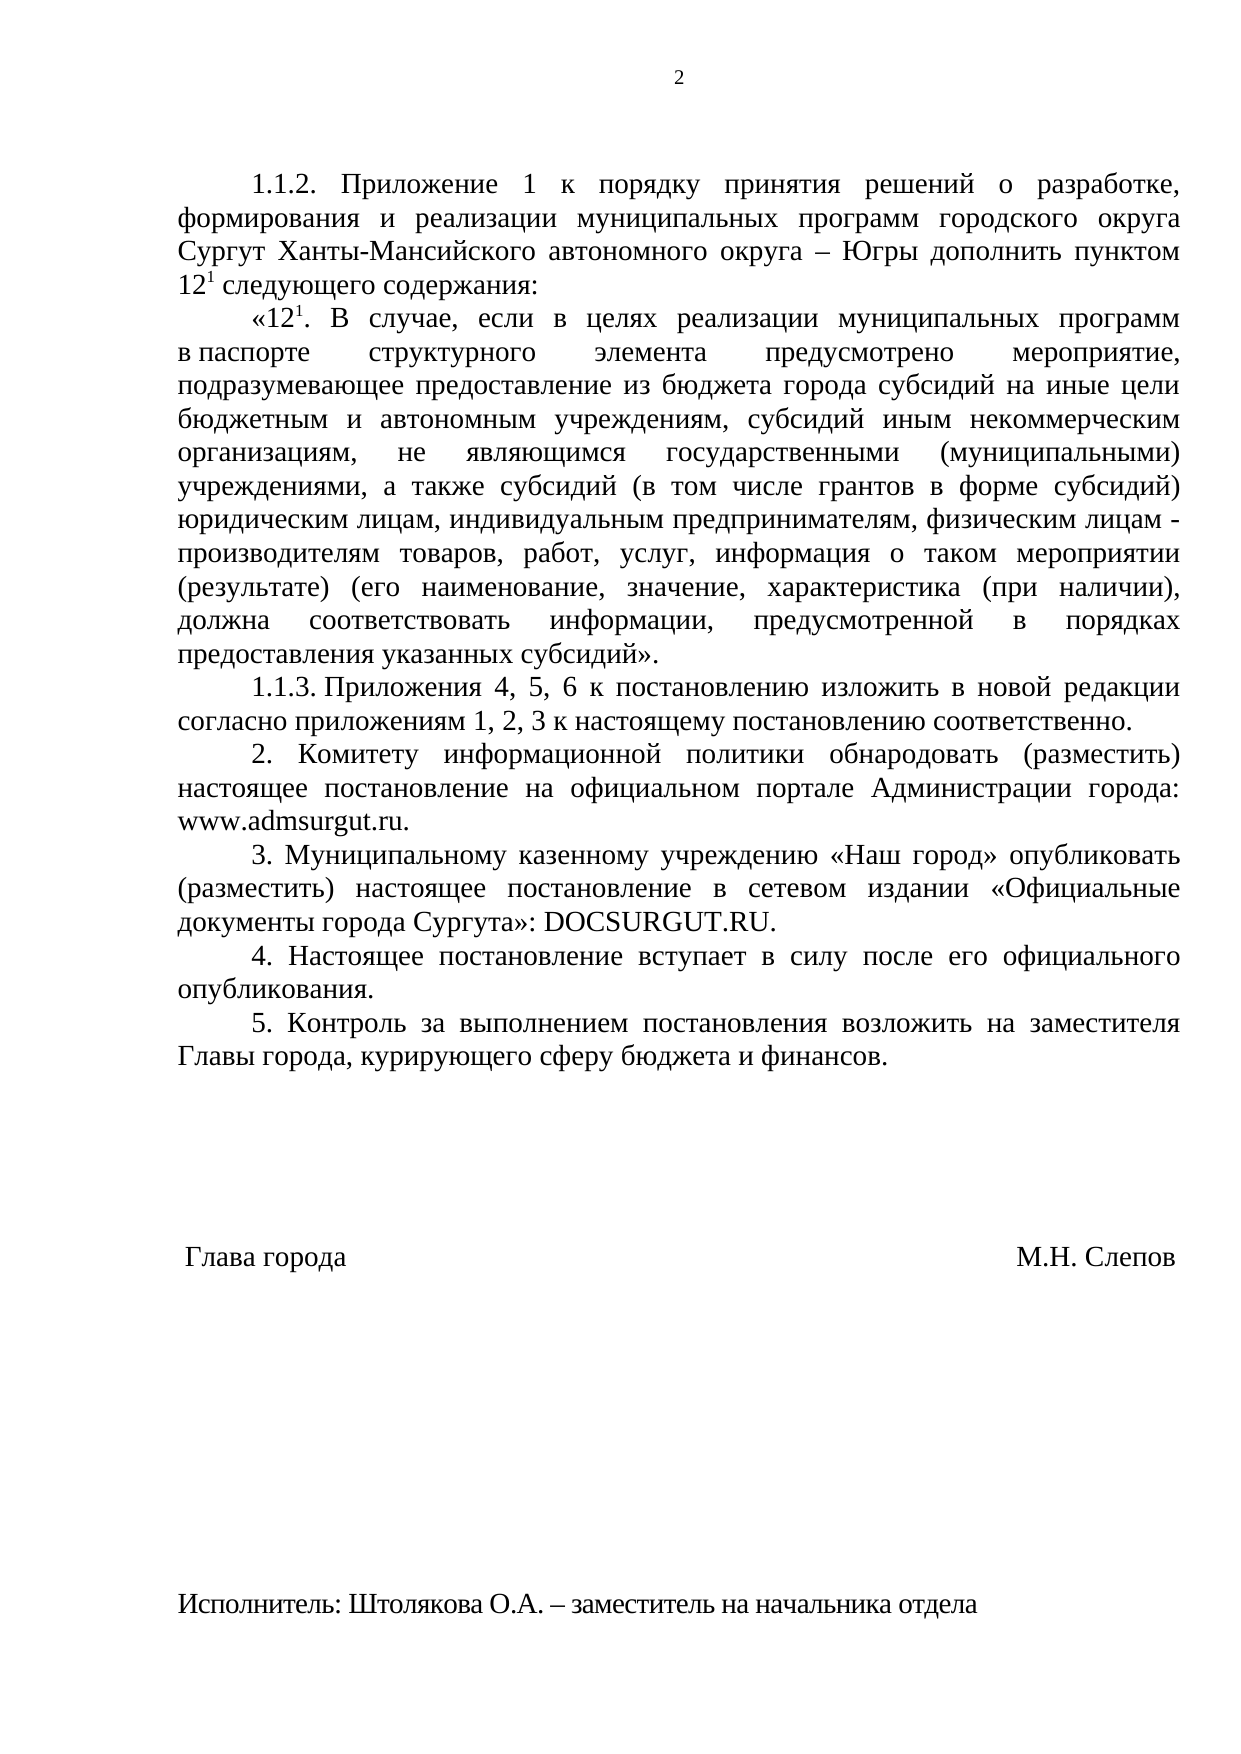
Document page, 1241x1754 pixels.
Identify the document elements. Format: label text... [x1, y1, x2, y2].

text 3. Муниципальному казенному учреждению «Наш город» опубликовать (разместить) настоящее постановление в сетевом издании «Официальные документы города Сургута»: DOCSURGUT.RU. [177, 837, 1181, 938]
text Исполнитель: Штолякова О.А. – заместитель на начальника отдела [177, 1586, 1181, 1620]
text 2. Комитету информационной политики обнародовать (разместить) настоящее постановление на официальном портале Администрации города: www.admsurgut.ru. [177, 736, 1181, 837]
text «121. В случае, если в целях реализации муниципальных программ в паспорте структурного элемента предусмотрено мероприятие, подразумевающее предоставление из бюджета города субсидий на иные цели бюджетным и автономным учреждениям, субсидий иным некоммерческим организациям, не являющимся государственными (муниципальными) учреждениями, а также субсидий (в том числе грантов в форме субсидий) юридическим лицам, индивидуальным предпринимателям, физическим лицам - производителям товаров, работ, услуг, информация о таком мероприятии (результате) (его наименование, значение, характеристика (при наличии), должна соответствовать информации, предусмотренной в порядках предоставления указанных субсидий». [177, 300, 1181, 669]
text 5. Контроль за выполнением постановления возложить на заместителя Главы города, курирующего сферу бюджета и финансов. [177, 1005, 1181, 1072]
text 1.1.2. Приложение 1 к порядку принятия решений о разработке, формирования и реализации муниципальных программ городского округа Сургут Ханты-Мансийского автономного округа – Югры дополнить пунктом 121 следующего содержания: [177, 166, 1181, 300]
text 1.1.3. Приложения 4, 5, 6 к постановлению изложить в новой редакции согласно приложениям 1, 2, 3 к настоящему постановлению соответственно. [177, 669, 1181, 736]
text Глава города М.Н. Слепов [177, 1239, 1181, 1273]
text 4. Настоящее постановление вступает в силу после его официального опубликования. [177, 938, 1181, 1005]
